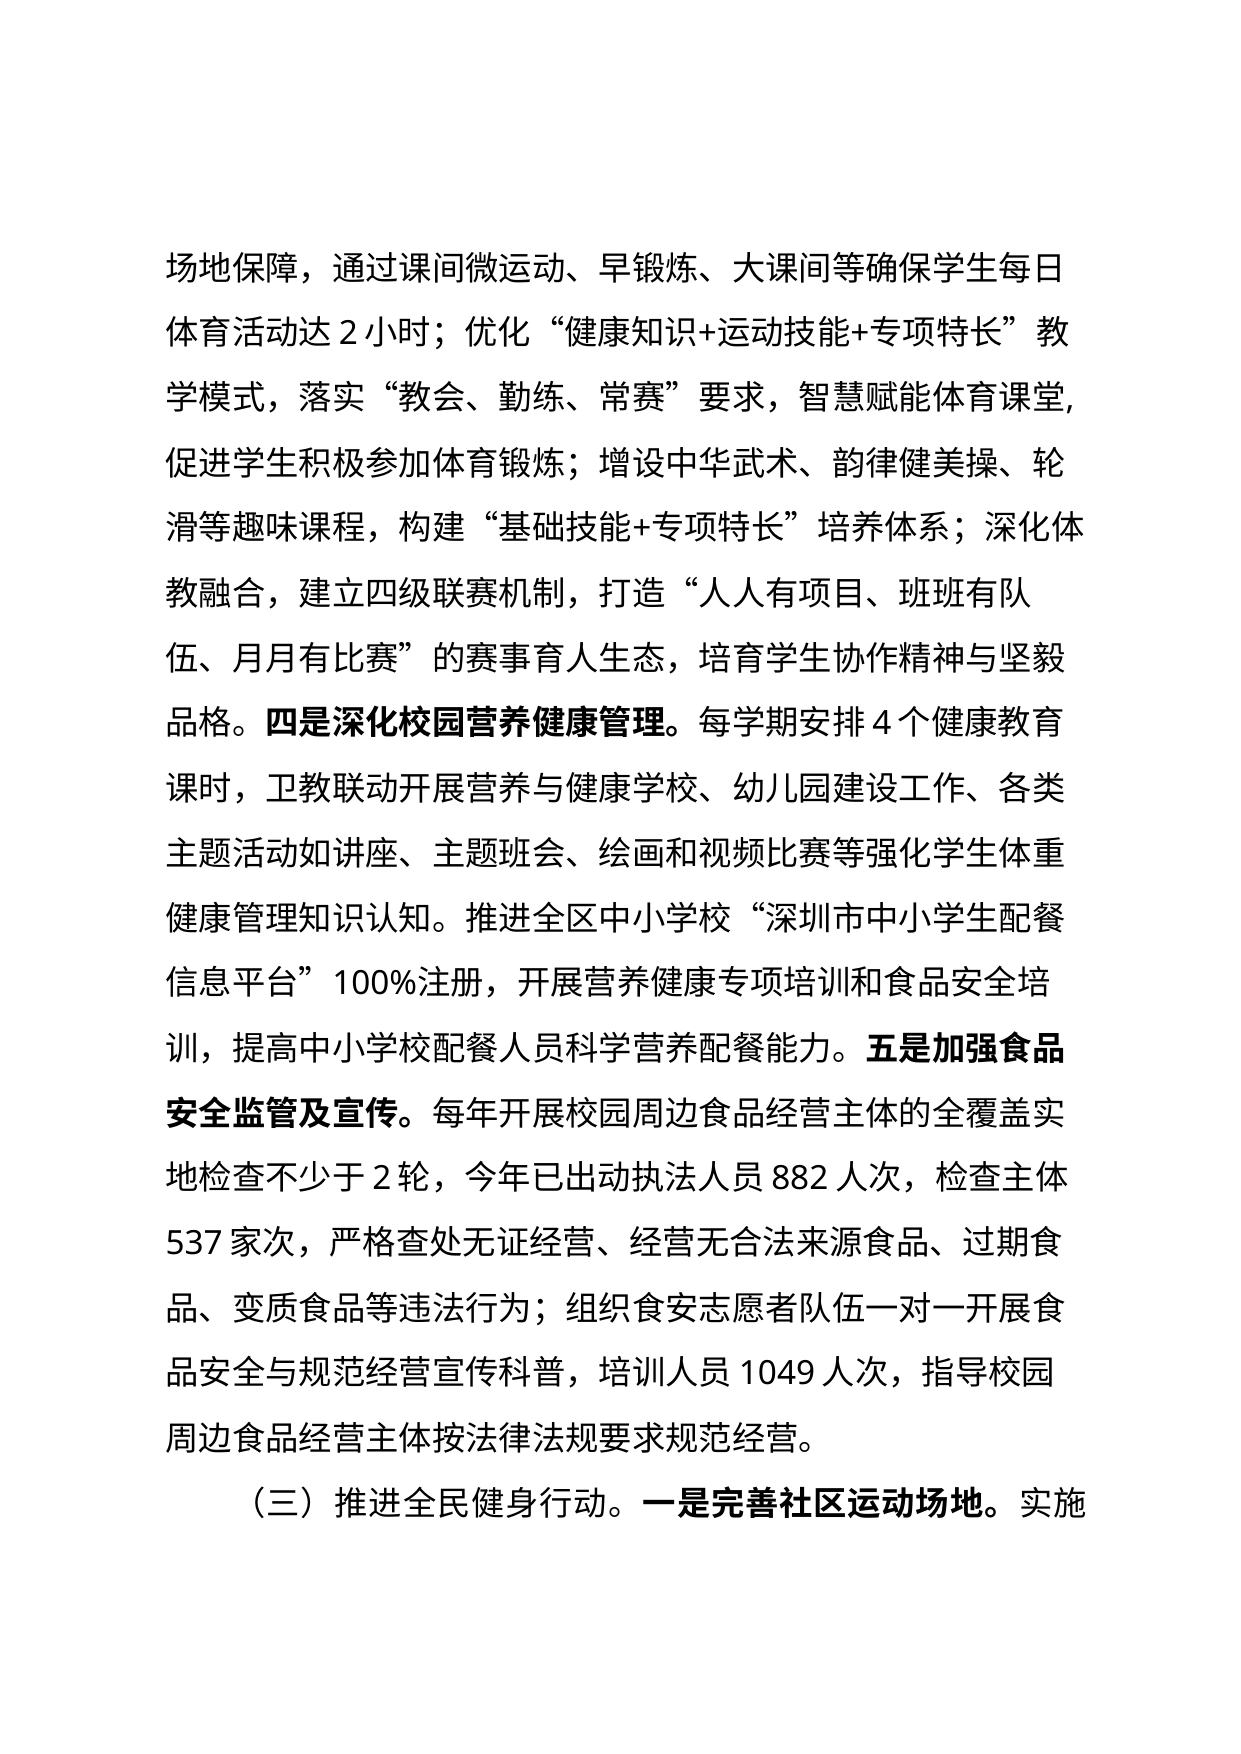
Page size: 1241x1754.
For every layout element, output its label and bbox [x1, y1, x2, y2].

list [165, 233, 1087, 1468]
text [165, 1468, 1087, 1533]
